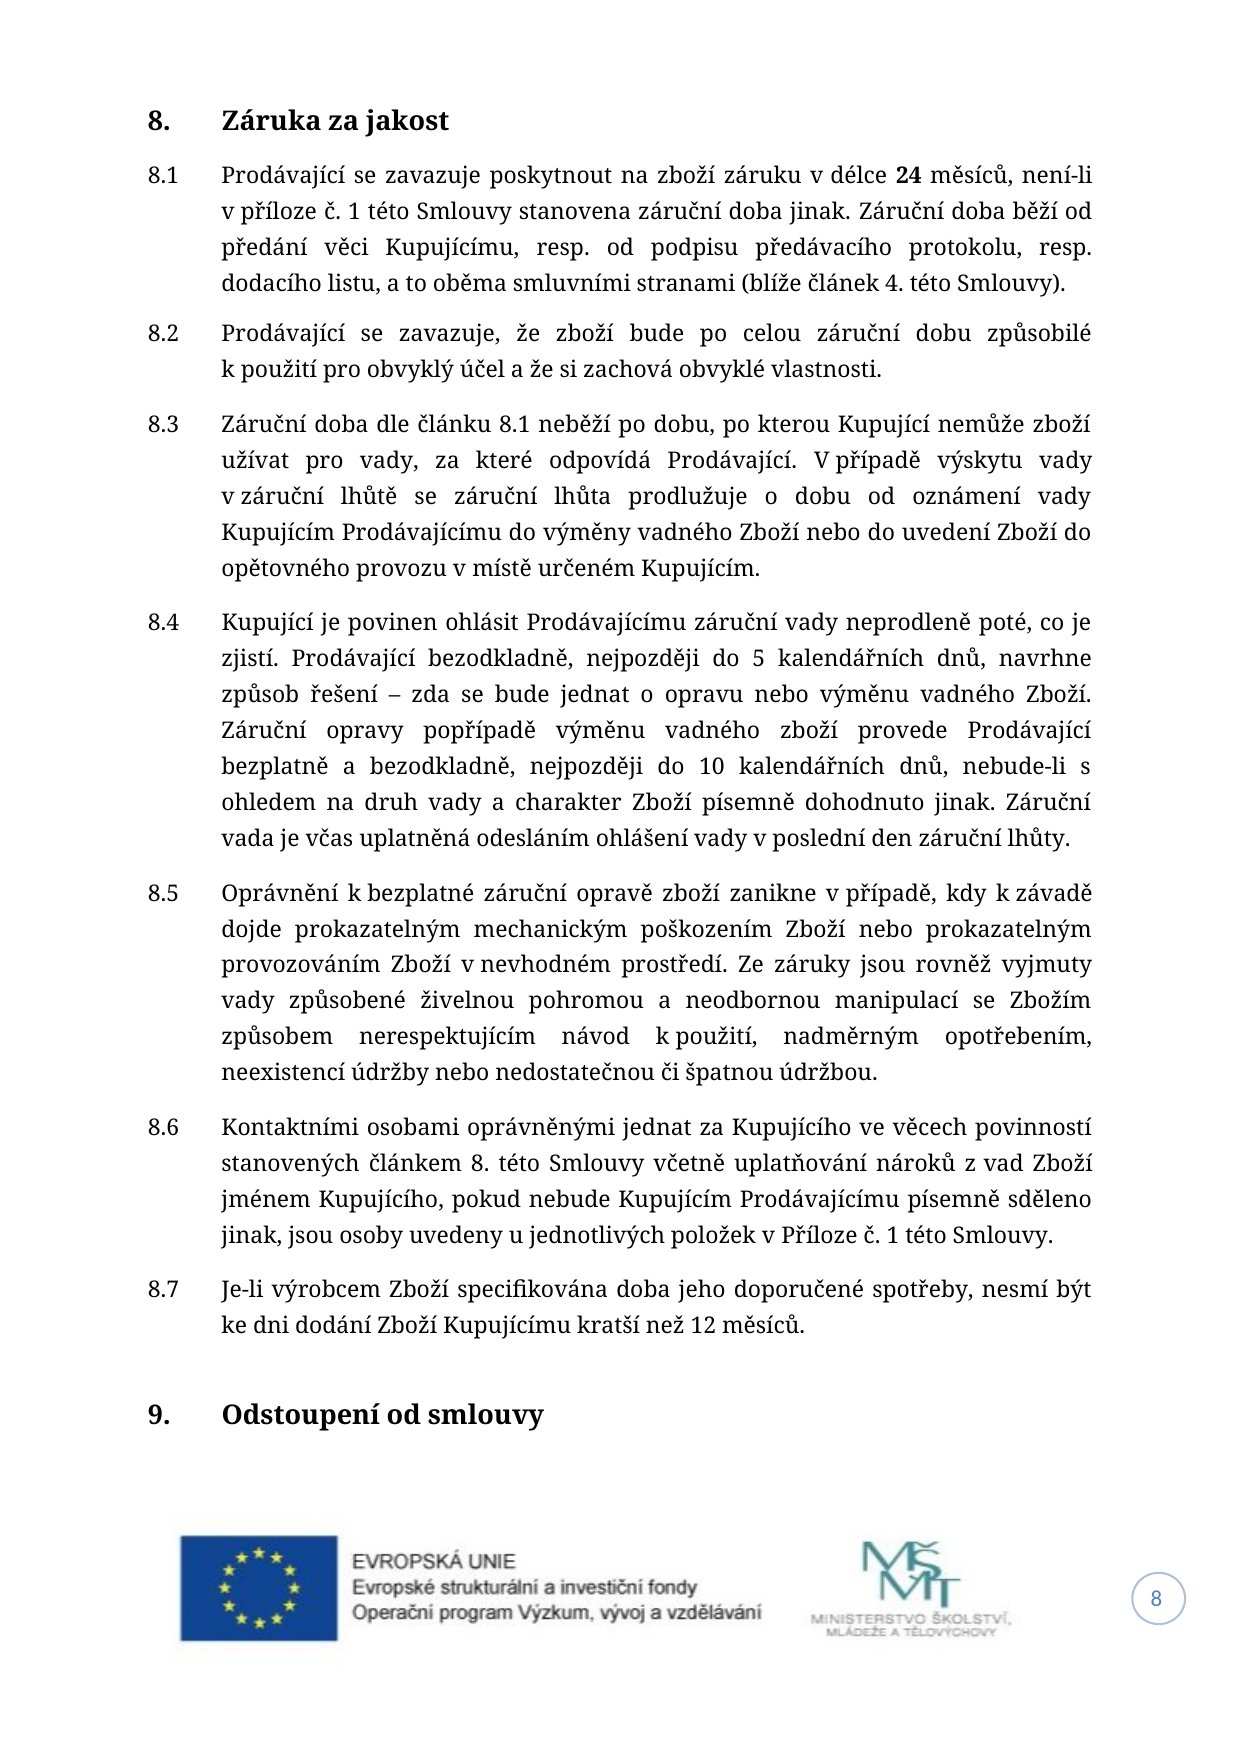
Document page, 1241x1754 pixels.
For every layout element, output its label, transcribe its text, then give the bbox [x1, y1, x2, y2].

text 8.2 Prodávající se zavazuje, že zboží bude po celou záruční dobu způsobilé k použití pro obvyklý účel a že si zachová obvyklé vlastnosti. [148, 317, 1092, 384]
text 8.3 Záruční doba dle článku 8.1 neběží po dobu, po kterou Kupující nemůže zboží užívat pro vady, za které odpovídá Prodávající. V případě výskytu vady v záruční lhůtě se záruční lhůta prodlužuje o dobu od oznámení vady Kupujícím Prodávajícímu do výměny vadného Zboží nebo do uvedení Zboží do opětovného provozu v místě určeném Kupujícím. [148, 408, 1092, 583]
text 9. Odstoupení od smlouvy [148, 1395, 1092, 1432]
text 8.6 Kontaktními osobami oprávněnými jednat za Kupujícího ve věcech povinností stanovených článkem 8. této Smlouvy včetně uplatňování nároků z vad Zboží jménem Kupujícího, pokud nebude Kupujícím Prodávajícímu písemně sděleno jinak, jsou osoby uvedeny u jednotlivých položek v Příloze č. 1 této Smlouvy. [148, 1111, 1092, 1250]
picture [147, 1491, 1093, 1675]
text 8.4 Kupující je povinen ohlásit Prodávajícímu záruční vady neprodleně poté, co je zjistí. Prodávající bezodkladně, nejpozději do 5 kalendářních dnů, navrhne způsob řešení – zda se bude jednat o opravu nebo výměnu vadného Zboží. Záruční opravy popřípadě výměnu vadného zboží provede Prodávající bezplatně a bezodkladně, nejpozději do 10 kalendářních dnů, nebude-li s ohledem na druh vady a charakter Zboží písemně dohodnuto jinak. Záruční vada je včas uplatněná odesláním ohlášení vady v poslední den záruční lhůty. [148, 606, 1092, 853]
text 8. Záruka za jakost [148, 102, 1092, 139]
text 8.1 Prodávající se zavazuje poskytnout na zboží záruku v délce 24 měsíců, není-li v příloze č. 1 této Smlouvy stanovena záruční doba jinak. Záruční doba běží od předání věci Kupujícímu, resp. od podpisu předávacího protokolu, resp. dodacího listu, a to oběma smluvními stranami (blíže článek 4. této Smlouvy). [148, 159, 1092, 298]
text 8.7 Je-li výrobcem Zboží specifikována doba jeho doporučené spotřeby, nesmí být ke dni dodání Zboží Kupujícímu kratší než 12 měsíců. [148, 1273, 1092, 1341]
text 8.5 Oprávnění k bezplatné záruční opravě zboží zanikne v případě, kdy k závadě dojde prokazatelným mechanickým poškozením Zboží nebo prokazatelným provozováním Zboží v nevhodném prostředí. Ze záruky jsou rovněž vyjmuty vady způsobené živelnou pohromou a neodbornou manipulací se Zbožím způsobem nerespektujícím návod k použití, nadměrným opotřebením, neexistencí údržby nebo nedostatečnou či špatnou údržbou. [148, 877, 1092, 1087]
